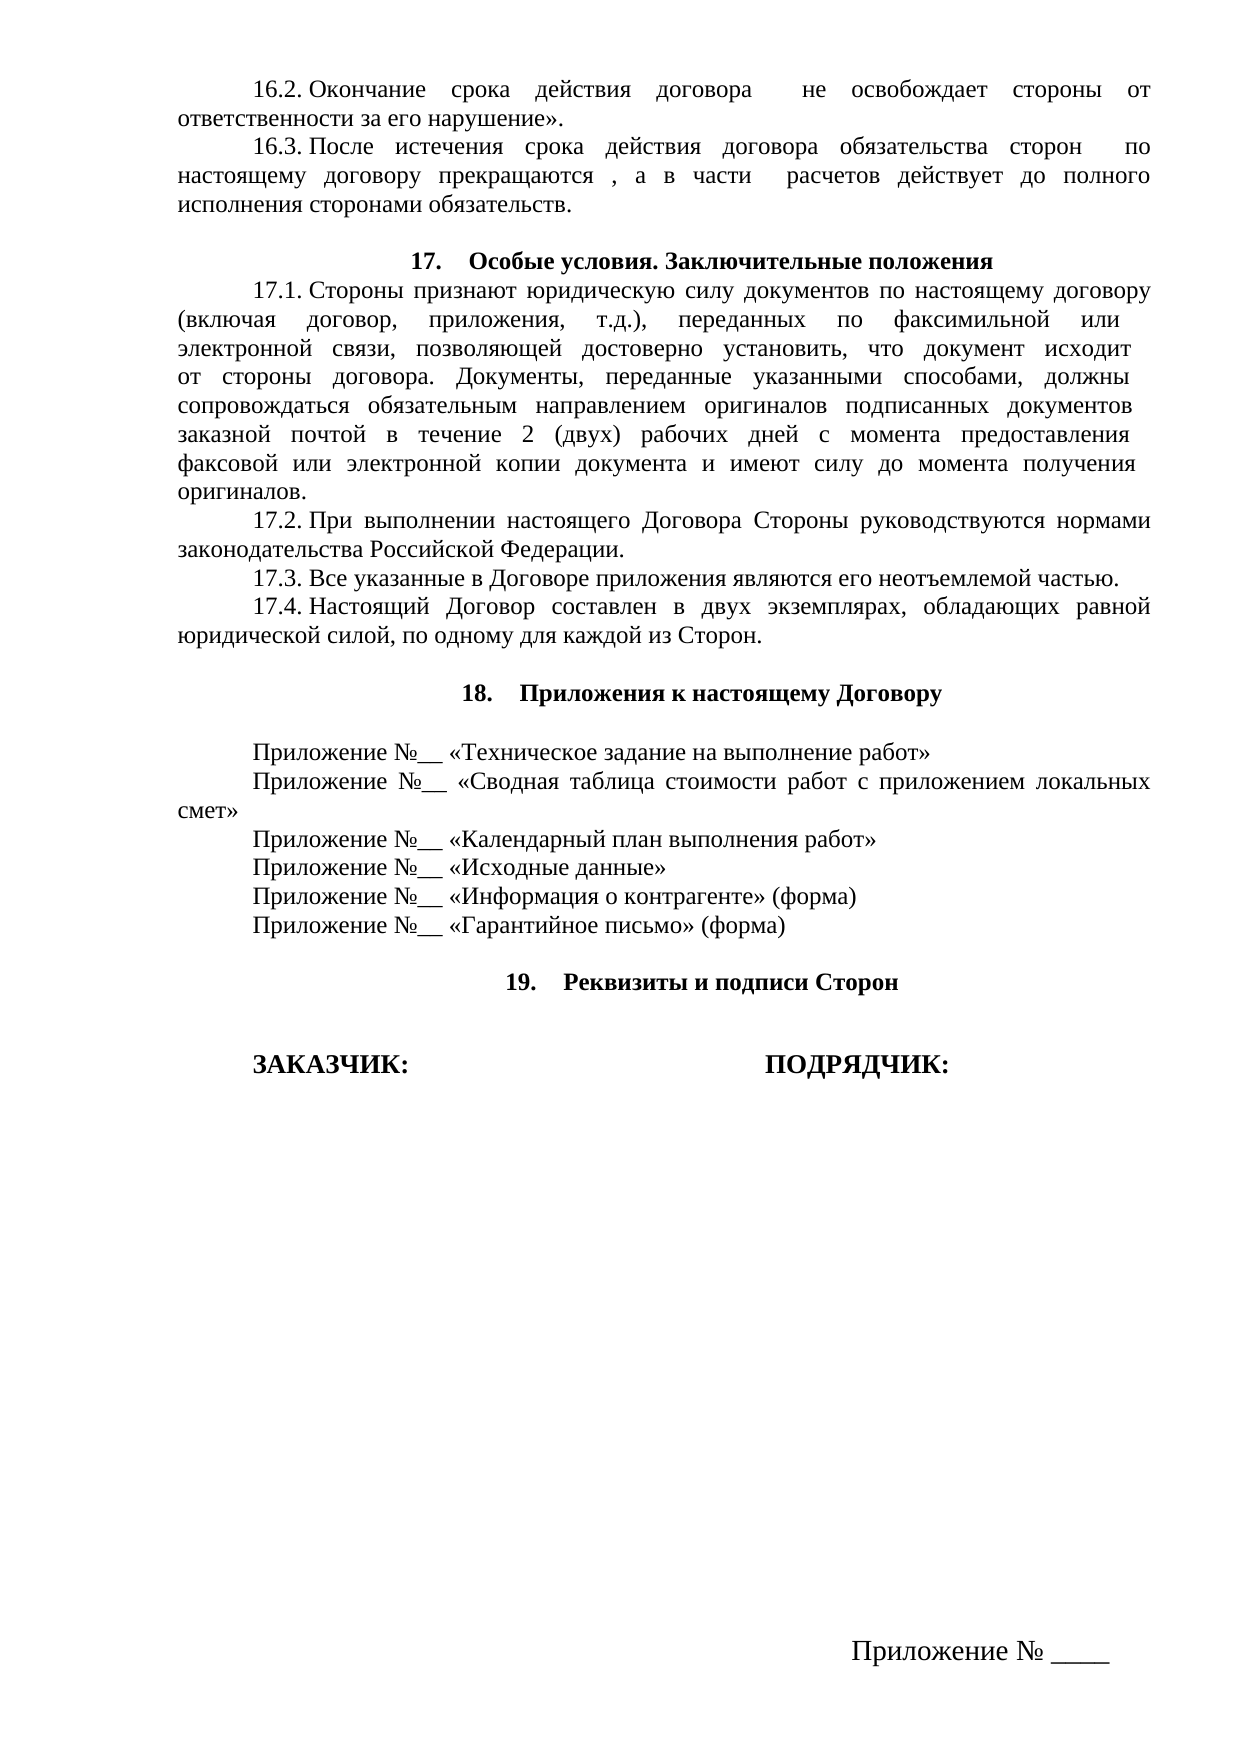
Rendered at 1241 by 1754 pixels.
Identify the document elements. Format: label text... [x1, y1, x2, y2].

text Приложение №__ «Гарантийное письмо» (форма) [177, 910, 1152, 939]
list Все указанные в Договоре приложения являются его неотъемлемой частью. [177, 563, 1152, 591]
list Особые условия. Заключительные положения [177, 246, 1152, 275]
text Приложение №__ «Сводная таблица стоимости работ с приложением локальных смет» [177, 766, 1152, 824]
text Приложение №__ «Техническое задание на выполнение работ» [177, 737, 1152, 766]
list Настоящий Договор составлен в двух экземплярах, обладающих равной юридической силой, по одному для каждой из Сторон. [177, 591, 1152, 649]
text Приложение № ____ [777, 1633, 1152, 1666]
list Реквизиты и подписи Сторон [177, 967, 1152, 996]
list После истечения срока действия договора обязательства сторон по настоящему договору прекращаются , а в части расчетов действует до полного исполнения сторонами обязательств. [177, 131, 1152, 218]
list Окончание срока действия договора не освобождает стороны от ответственности за его нарушение». [177, 74, 1152, 131]
table_header ПОДРЯДЧИК: [679, 996, 1203, 1204]
list При выполнении настоящего Договора Стороны руководствуются нормами законодательства Российской Федерации. [177, 505, 1152, 563]
list Стороны признают юридическую силу документов по настоящему договору (включая договор, приложения, т.д.), переданных по факсимильной или электронной связи, позволяющей достоверно установить, что документ исходит от стороны договора. Документы, переданные указанными способами, должны сопровождаться обязательным направлением оригиналов подписанных документов заказной почтой в течение 2 (двух) рабочих дней с момента предоставления факсовой или электронной копии документа и имеют силу до момента получения оригиналов. [177, 275, 1152, 505]
text Приложение №__ «Календарный план выполнения работ» [177, 824, 1152, 852]
text Приложение №__ «Информация о контрагенте» (форма) [177, 881, 1152, 910]
table_header ЗАКАЗЧИК: [166, 996, 678, 1204]
list Приложения к настоящему Договору [177, 678, 1152, 706]
text Приложение №__ «Исходные данные» [177, 852, 1152, 881]
